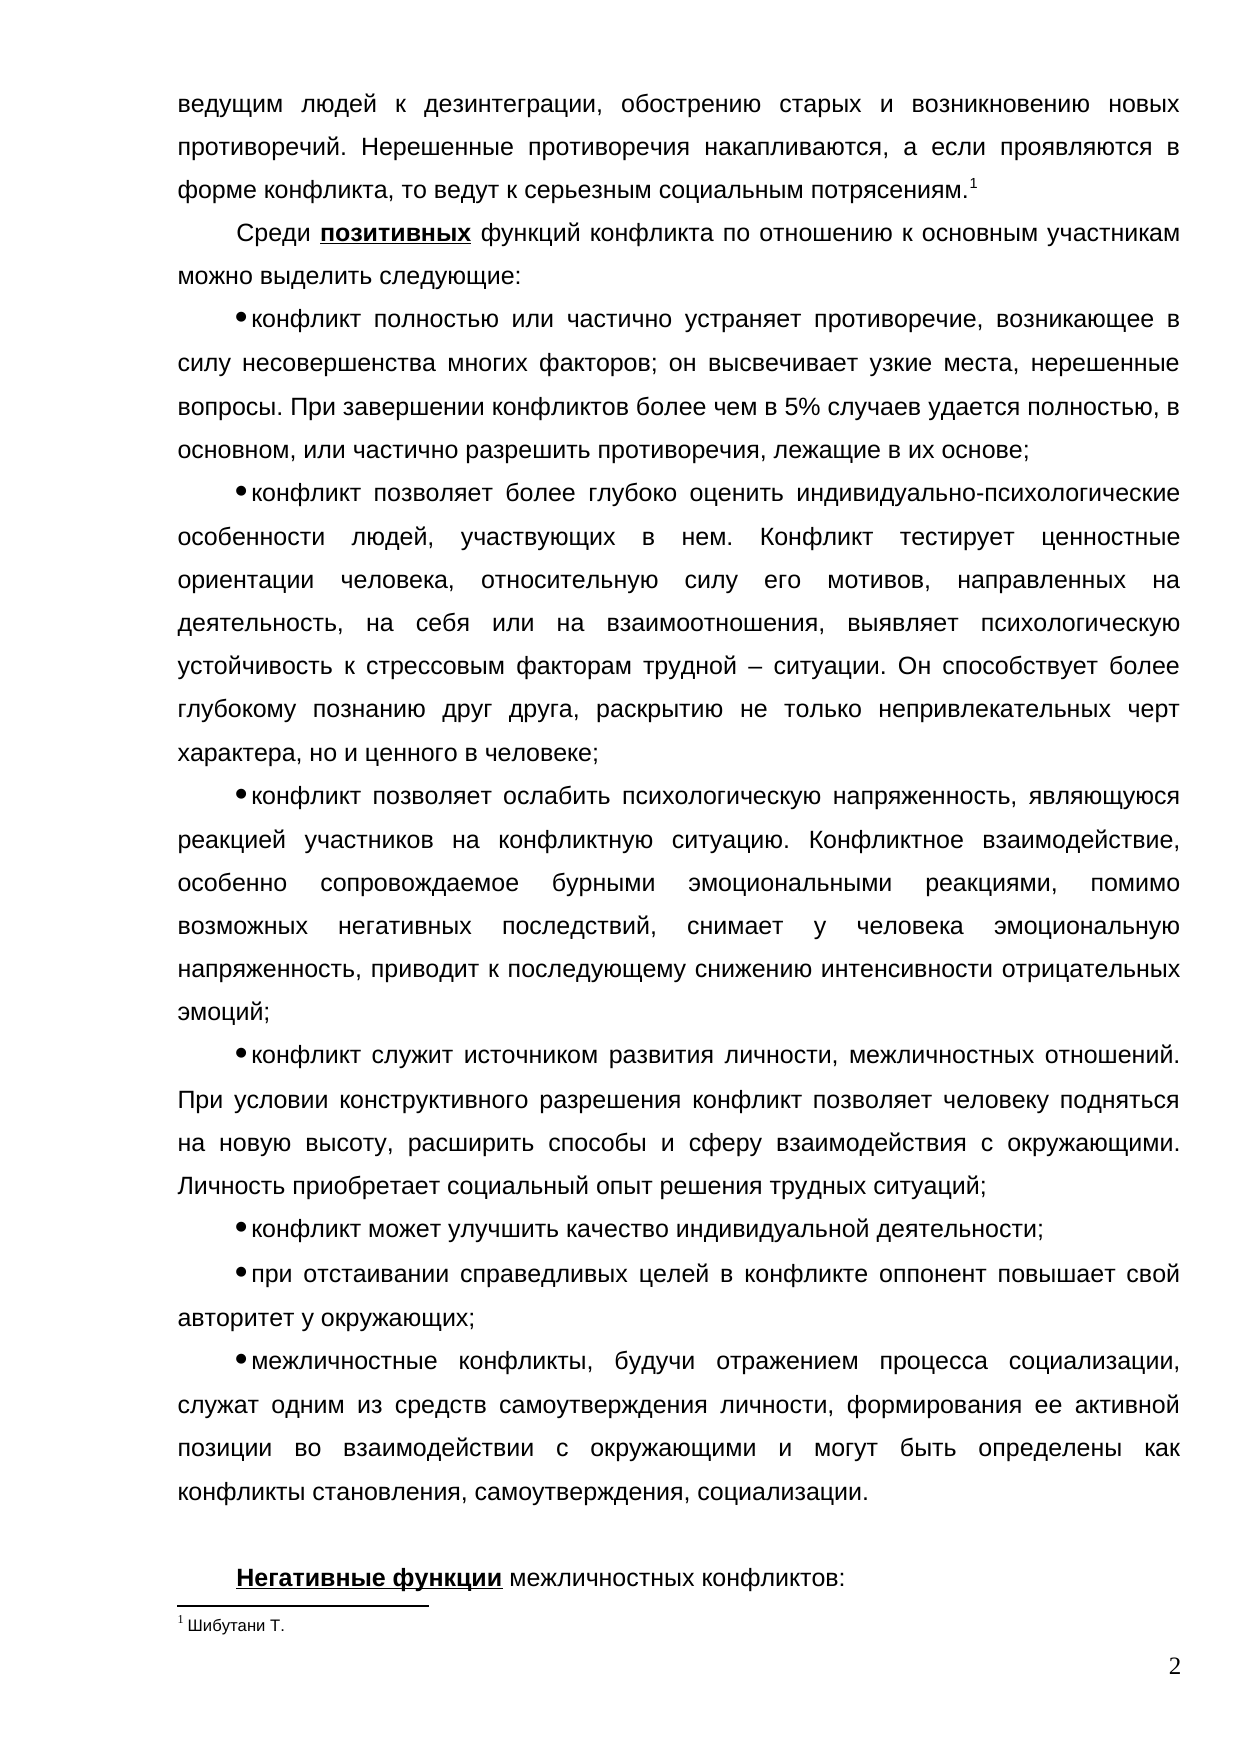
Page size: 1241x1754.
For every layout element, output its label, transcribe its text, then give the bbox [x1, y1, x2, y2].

list при отстаивании справедливых целей в конфликте оппонент повышает свой авторитет у окружающих; [177, 1259, 1181, 1332]
list конфликт позволяет ослабить психологическую напряженность, являющуюся реакцией участников на конфликтную ситуацию. Конфликтное взаимодействие, особенно сопровождаемое бурными эмоциональными реакциями, помимо возможных негативных последствий, снимает у человека эмоциональную напряженность, приводит к последующему снижению интенсивности отрицательных эмоций; [177, 781, 1181, 1026]
list конфликт может улучшить качество индивидуальной деятельности; [177, 1214, 1181, 1244]
text Негативные функции межличностных конфликтов: [213, 1563, 1181, 1591]
list конфликт позволяет более глубоко оценить индивидуально-психологические особенности людей, участвующих в нем. Конфликт тестирует ценностные ориентации человека, относительную силу его мотивов, направленных на деятельность, на себя или на взаимоотношения, выявляет психологическую устойчивость к стрессовым факторам трудной – ситуации. Он способствует более глубокому познанию друг друга, раскрытию не только непривлекательных черт характера, но и ценного в человеке; [177, 478, 1181, 766]
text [177, 89, 1181, 204]
list конфликт полностью или частично устраняет противоречие, возникающее в силу несовершенства многих факторов; он высвечивает узкие места, нерешенные вопросы. При завершении конфликтов более чем в 5% случаев удается полностью, в основном, или частично разрешить противоречия, лежащие в их основе; [177, 304, 1181, 463]
list конфликт служит источником развития личности, межличностных отношений. При условии конструктивного разрешения конфликт позволяет человеку подняться на новую высоту, расширить способы и сферу взаимодействия с окружающими. Личность приобретает социальный опыт решения трудных ситуаций; [177, 1041, 1181, 1200]
text Среди позитивных функций конфликта по отношению к основным участникам можно выделить следующие: [177, 218, 1181, 290]
list межличностные конфликты, будучи отражением процесса социализации, служат одним из средств самоутверждения личности, формирования ее активной позиции во взаимодействии с окружающими и могут быть определены как конфликты становления, самоутверждения, социализации. [177, 1346, 1181, 1505]
